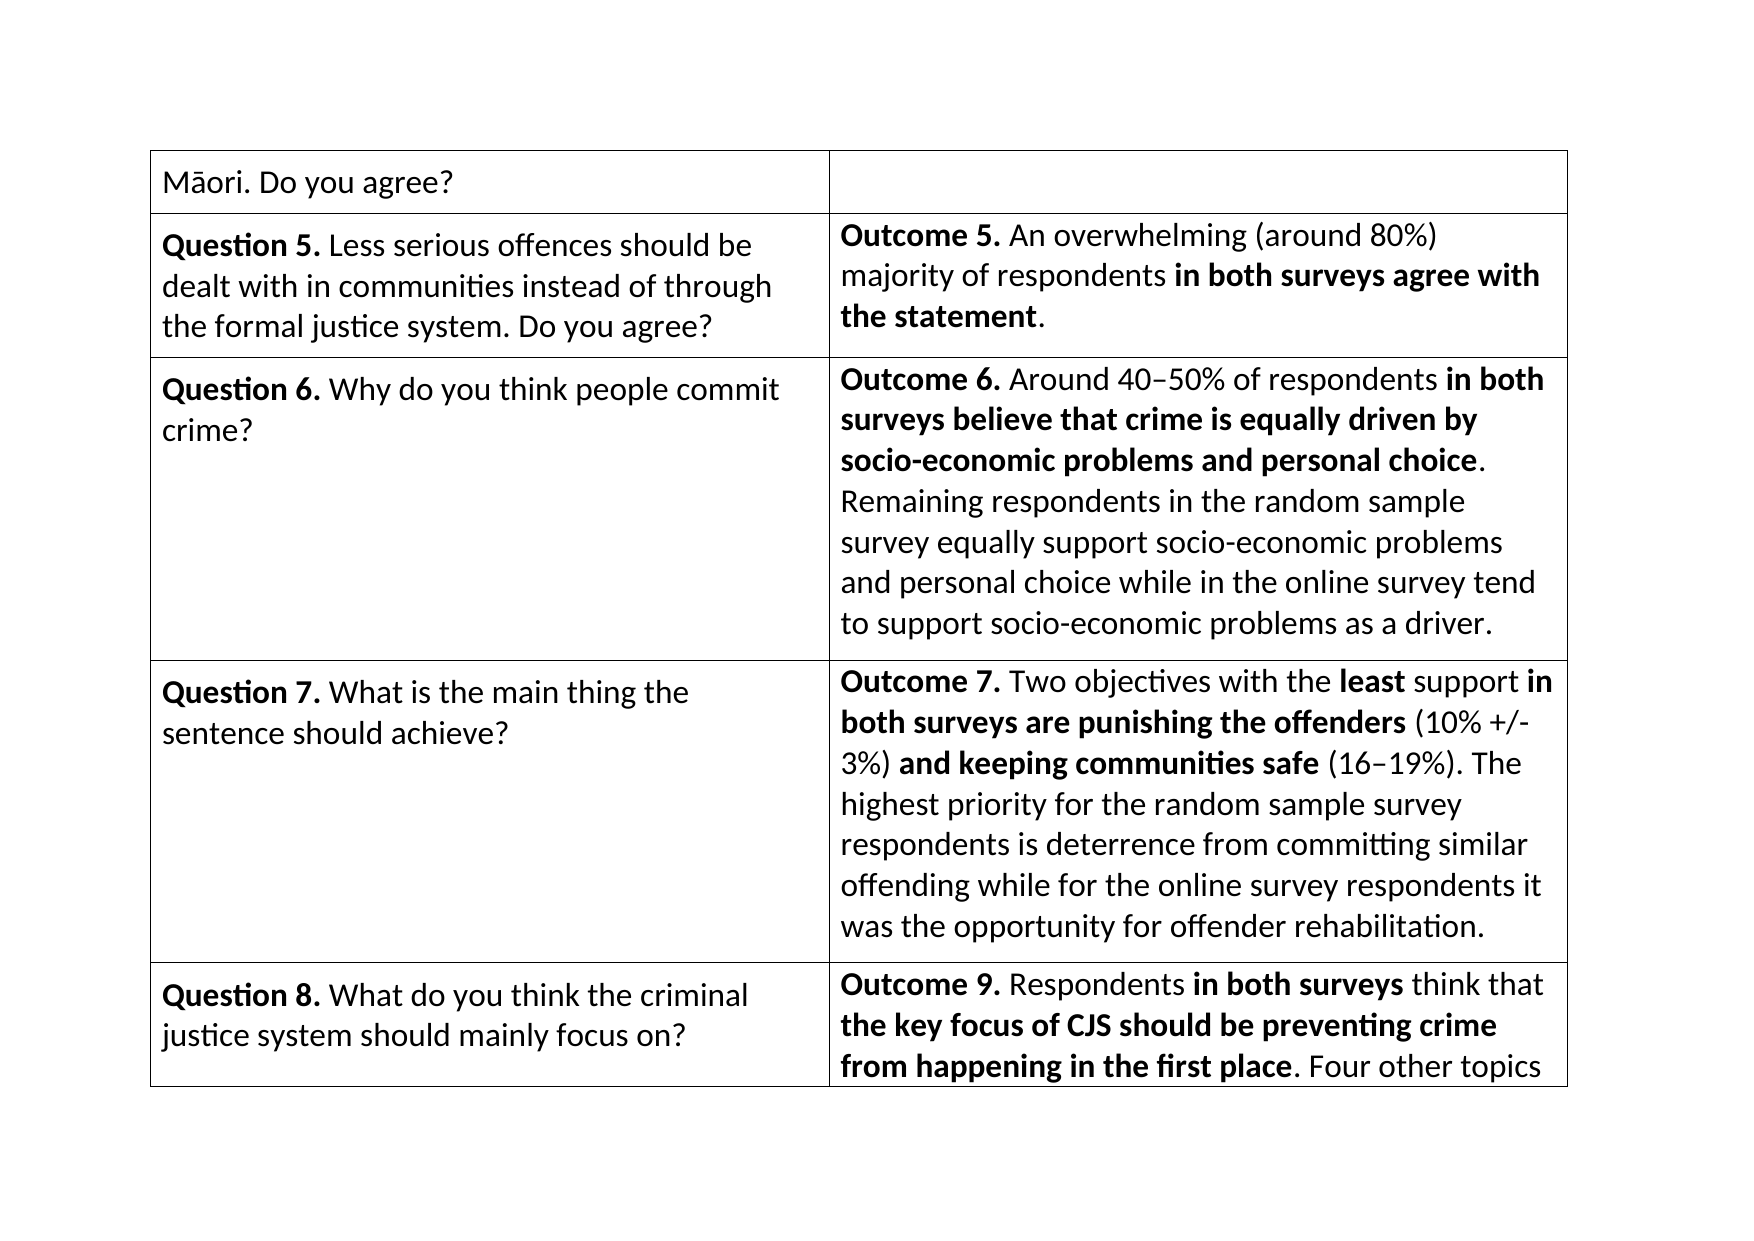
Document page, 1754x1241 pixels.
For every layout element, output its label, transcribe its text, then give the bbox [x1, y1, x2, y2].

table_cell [830, 151, 1567, 213]
table_cell Question 5. Less serious offences should be dealt with in communities instead of through the formal justice system. Do you agree? [151, 214, 829, 357]
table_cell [151, 963, 829, 1086]
table_cell Outcome 7. Two objectives with the least support in both surveys are punishing the offenders (10% +/-3%) and keeping communities safe (16–19%). The highest priority for the random sample survey respondents is deterrence from committing similar offending while for the online survey respondents it was the opportunity for offender rehabilitation. [830, 661, 1567, 962]
table_cell Question 7. What is the main thing the sentence should achieve? [151, 661, 829, 962]
table_cell Question 6. Why do you think people commit crime? [151, 358, 829, 659]
table_cell Outcome 6. Around 40–50% of respondents in both surveys believe that crime is equally driven by socio-economic problems and personal choice. Remaining respondents in the random sample survey equally support socio-economic problems and personal choice while in the online survey tend to support socio-economic problems as a driver. [830, 358, 1567, 659]
table_cell Outcome 5. An overwhelming (around 80%) majority of respondents in both surveys agree with the statement. [830, 214, 1567, 357]
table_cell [151, 151, 829, 213]
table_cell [830, 963, 1567, 1086]
